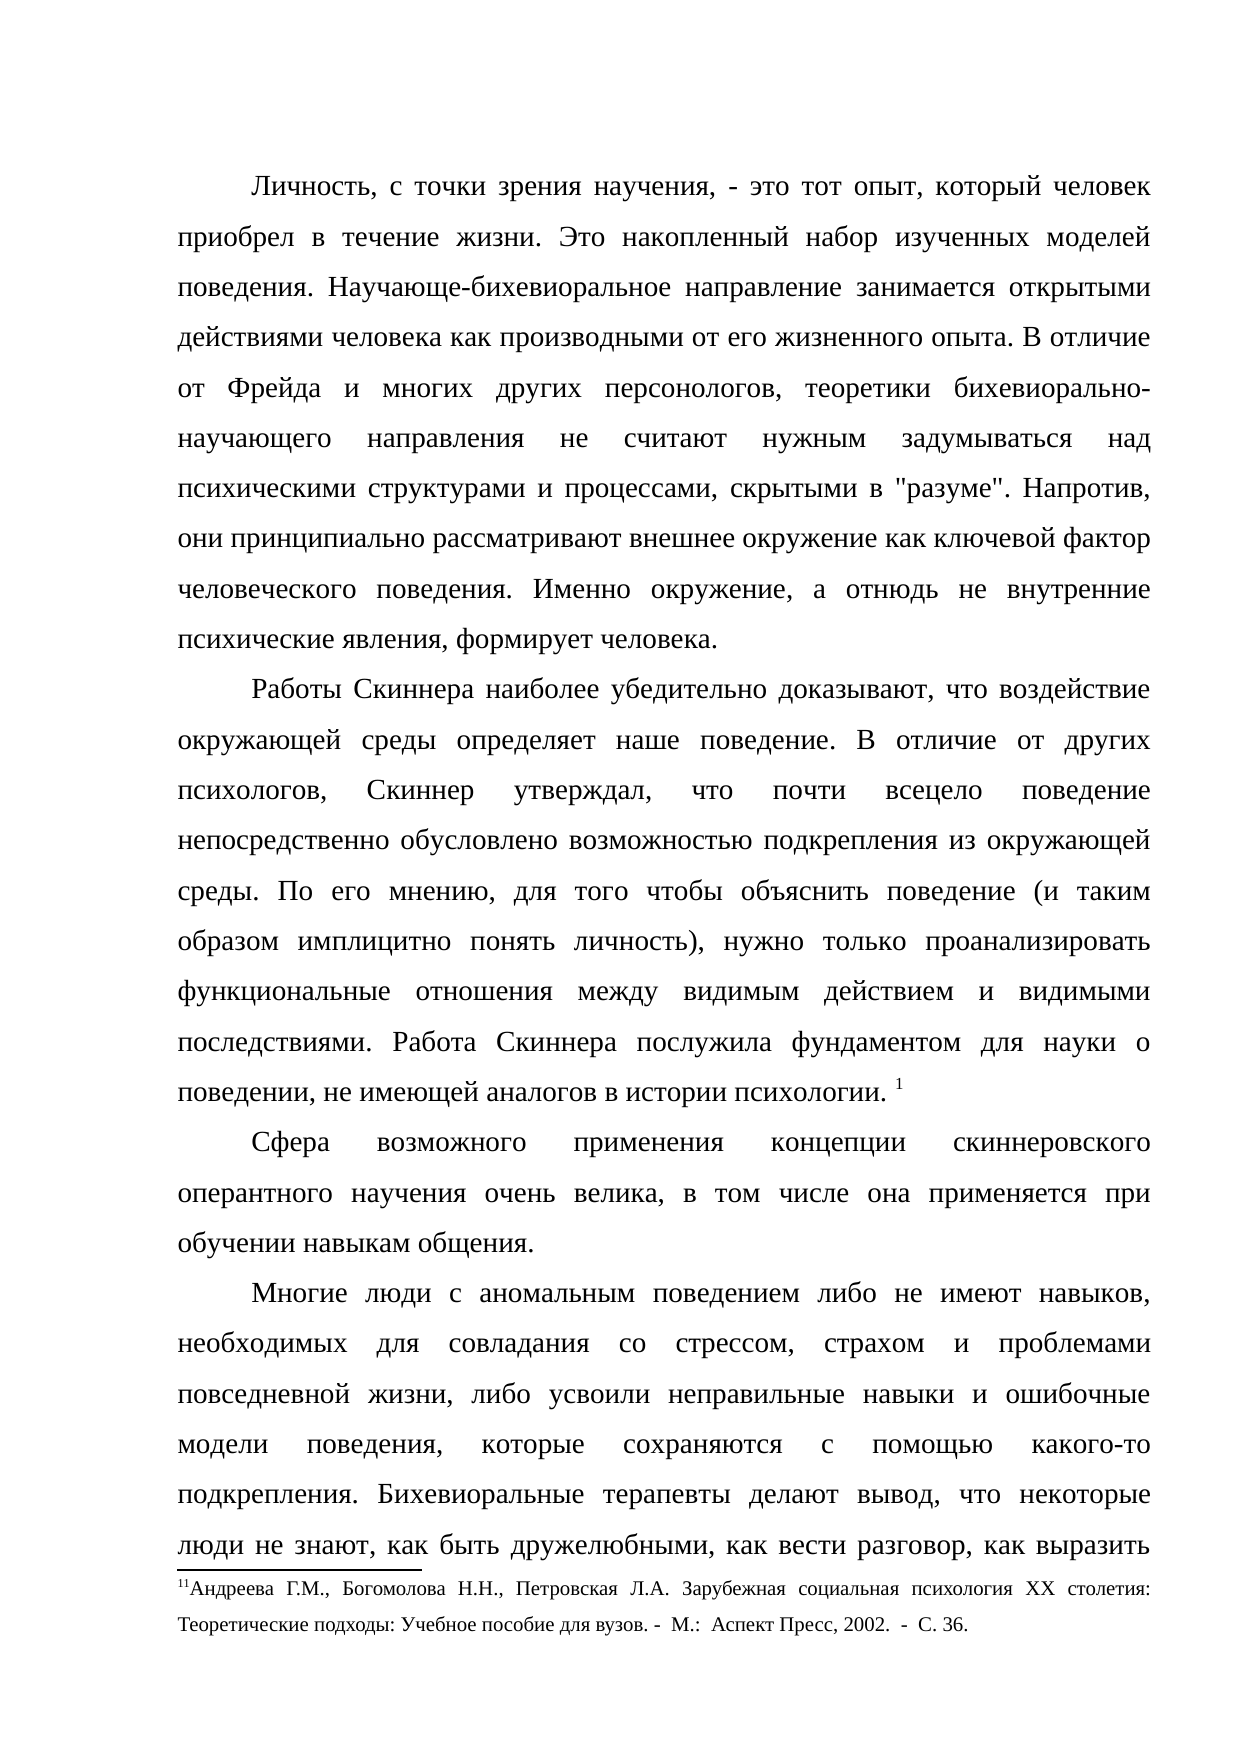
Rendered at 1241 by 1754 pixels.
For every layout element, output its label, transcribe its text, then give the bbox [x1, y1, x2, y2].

text Работы Скиннера наиболее убедительно доказывают, что воздействие окружающей среды определяет наше поведение. В отличие от других психологов, Скиннер утверждал, что почти всецело поведение непосредственно обусловлено возможностью подкрепления из окружающей среды. По его мнению, для того чтобы объяснить поведение (и таким образом имплицитно понять личность), нужно только проанализировать функциональные отношения между видимым действием и видимыми последствиями. Работа Скиннера послужила фундаментом для науки о поведении, не имеющей аналогов в истории психологии. 1 [177, 672, 1152, 1108]
text Личность, с точки зрения научения, - это тот опыт, который человек приобрел в течение жизни. Это накопленный набор изученных моделей поведения. Научающе-бихевиоральное направление занимается открытыми действиями человека как производными от его жизненного опыта. В отличие от Фрейда и многих других персонологов, теоретики бихевиорально-научающего направления не считают нужным задумываться над психическими структурами и процессами, скрытыми в "разуме". Напротив, они принципиально рассматривают внешнее окружение как ключевой фактор человеческого поведения. Именно окружение, а отнюдь не внутренние психические явления, формирует человека. [177, 168, 1152, 655]
text Сфера возможного применения концепции скиннеровского оперантного научения очень велика, в том числе она применяется при обучении навыкам общения. [177, 1124, 1152, 1258]
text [177, 1275, 1152, 1560]
